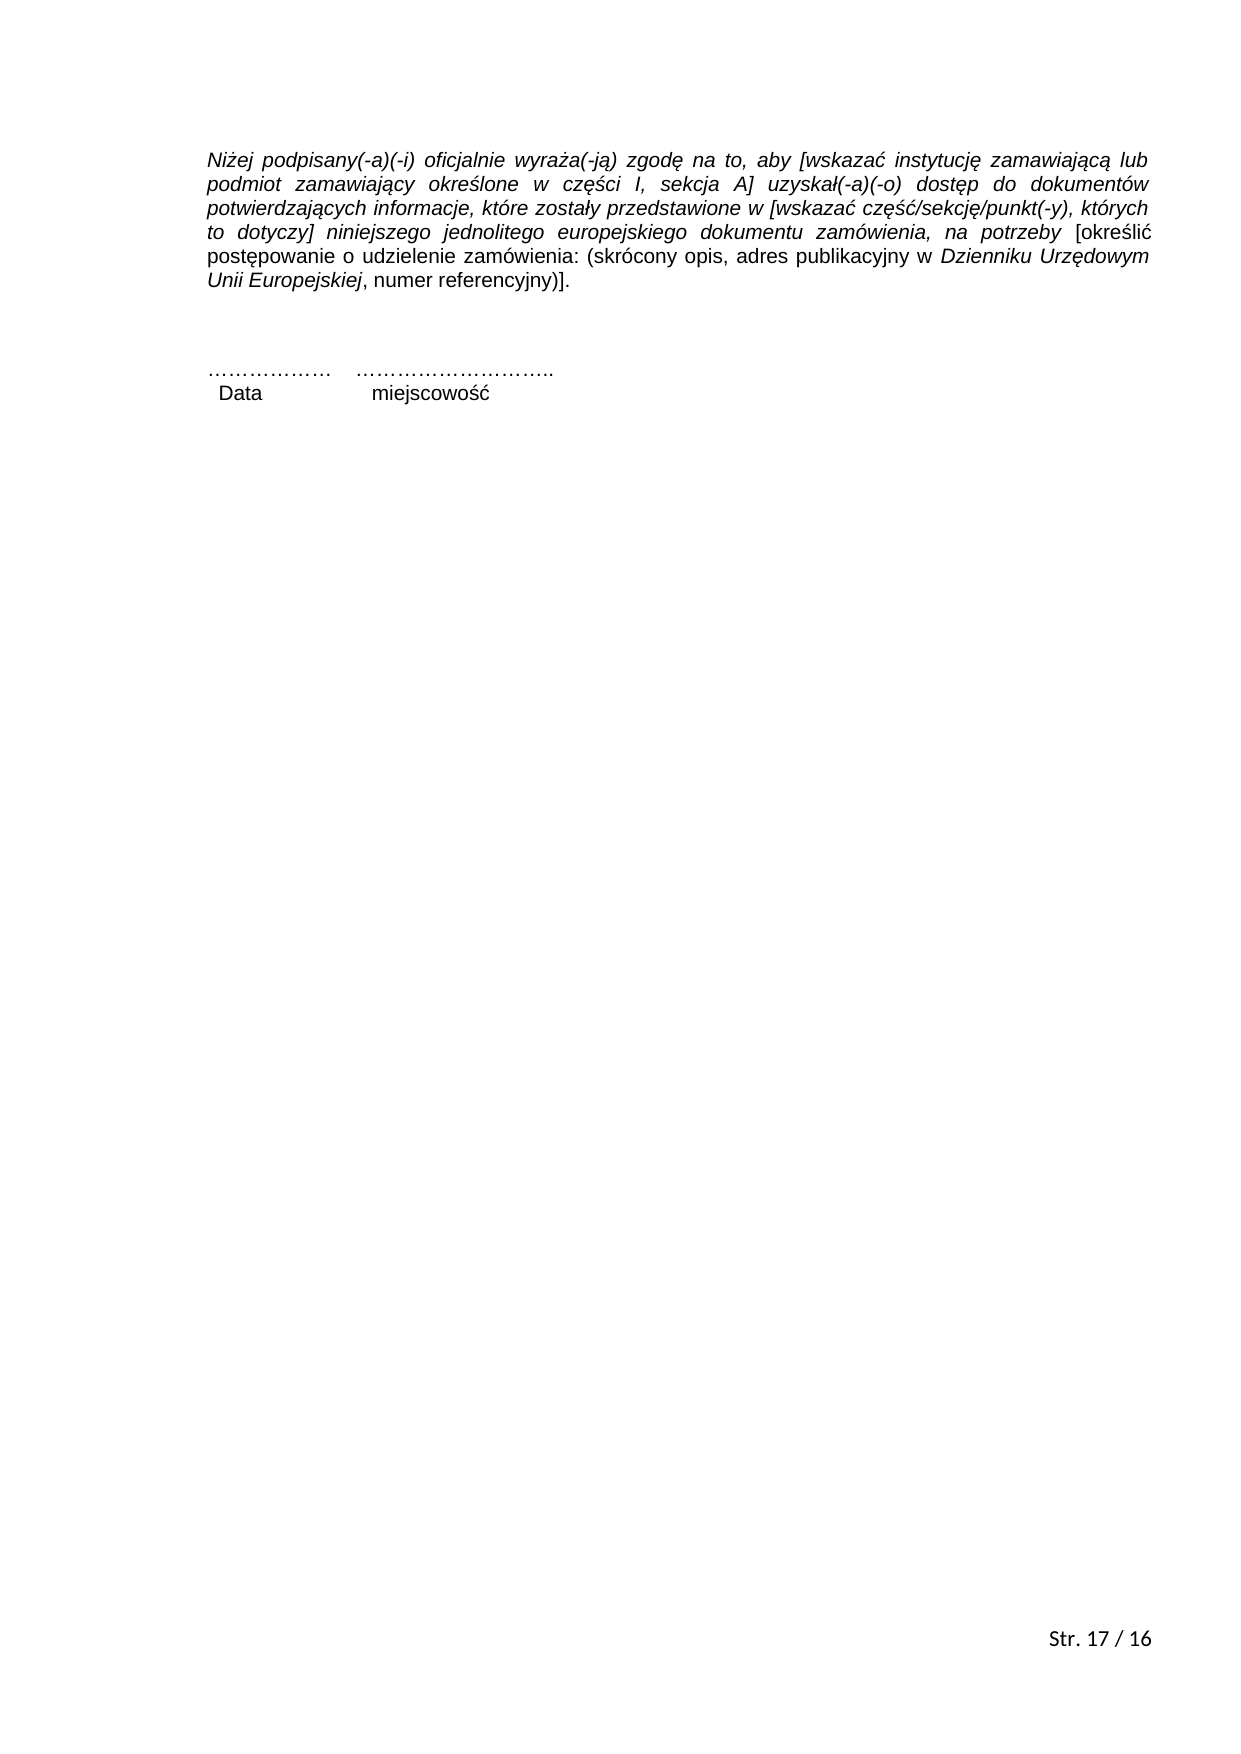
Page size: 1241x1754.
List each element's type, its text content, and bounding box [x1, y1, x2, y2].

text Data miejscowość [207, 381, 1152, 405]
text ……………… ……………………….. [207, 357, 1152, 381]
text Niżej podpisany(-a)(-i) oficjalnie wyraża(-ją) zgodę na to, aby [wskazać instytucję zamawiającą lub podmiot zamawiający określone w części I, sekcja A] uzyskał(-a)(-o) dostęp do dokumentów potwierdzających informacje, które zostały przedstawione w [wskazać część/sekcję/punkt(-y), których to dotyczy] niniejszego jednolitego europejskiego dokumentu zamówienia, na potrzeby [określić postępowanie o udzielenie zamówienia: (skrócony opis, adres publikacyjny w Dzienniku Urzędowym Unii Europejskiej, numer referencyjny)]. [207, 148, 1152, 291]
